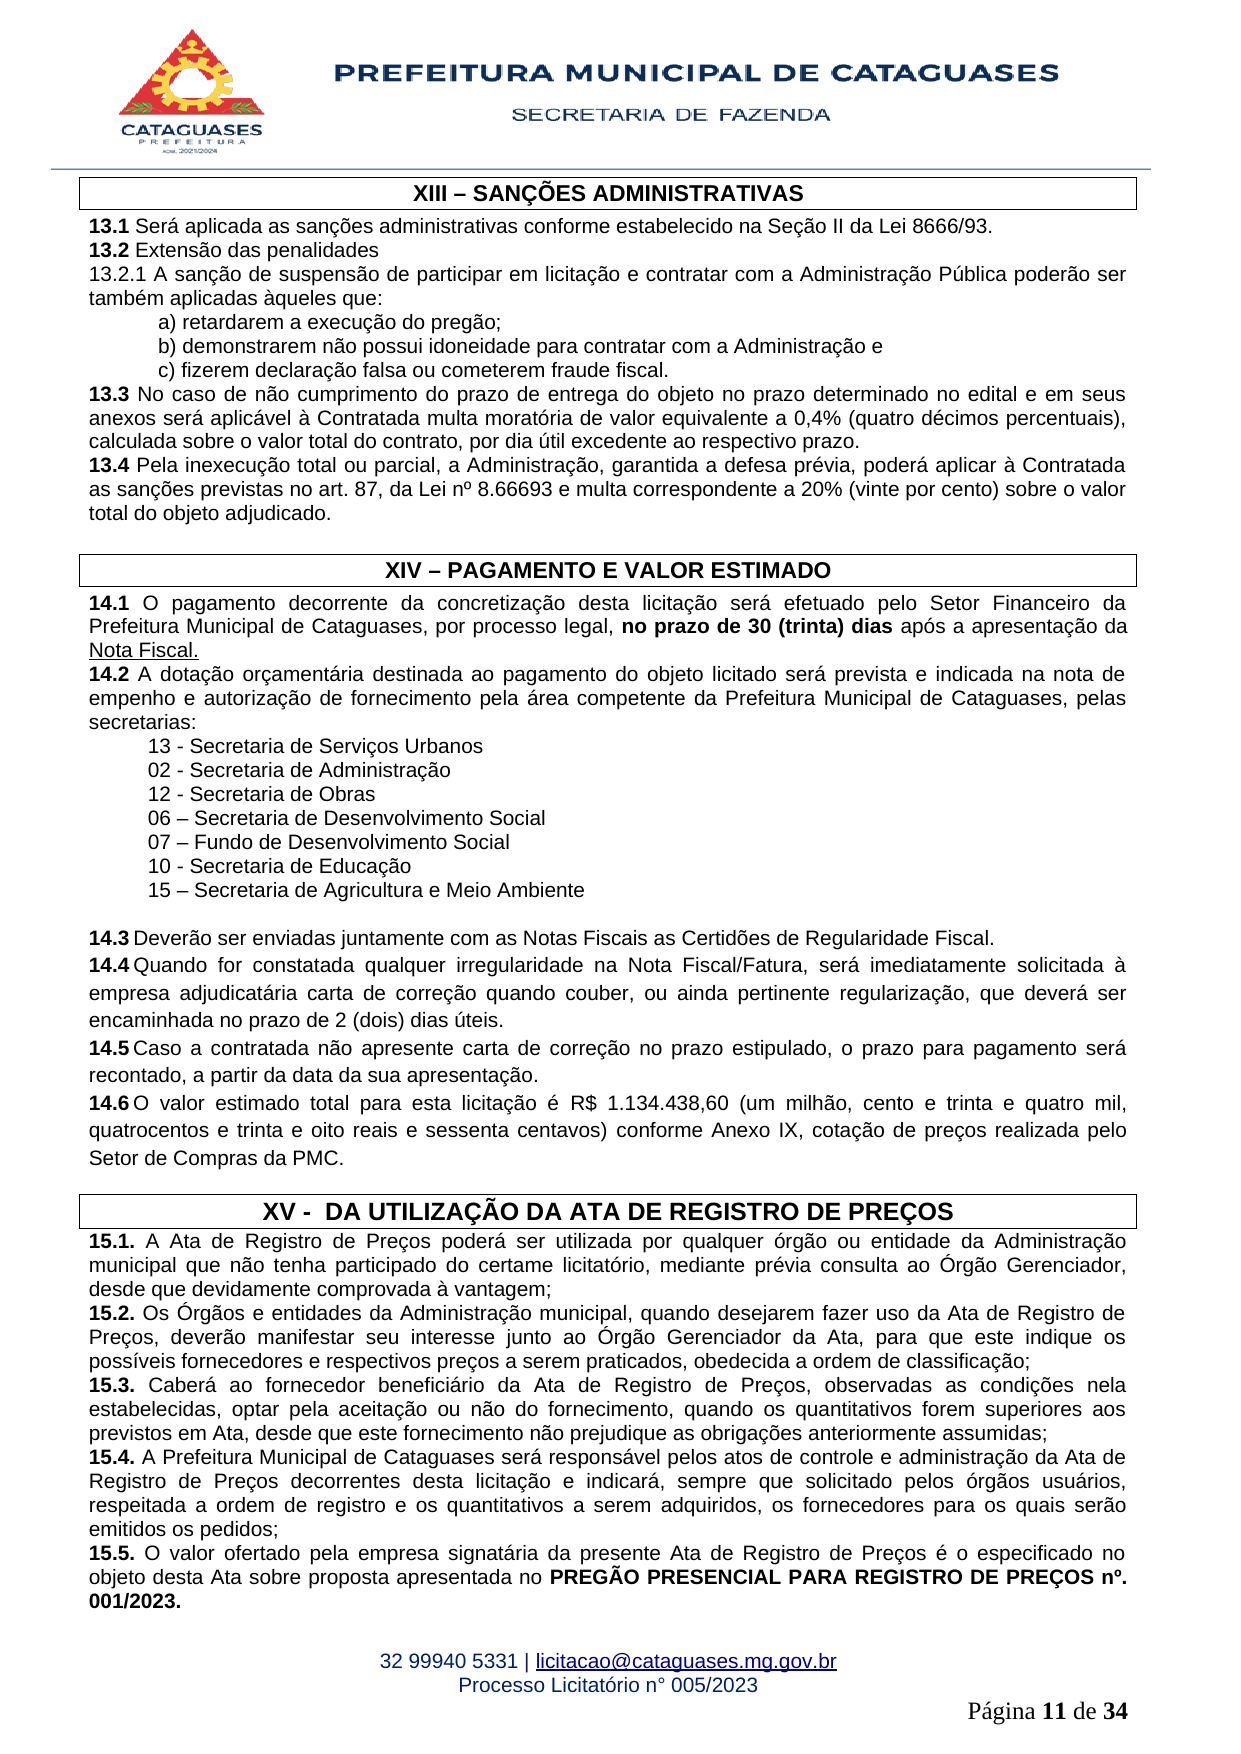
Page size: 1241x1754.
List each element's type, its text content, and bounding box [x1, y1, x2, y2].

text 15.3. Caberá ao fornecedor beneficiário da Ata de Registro de Preços, observadas as condições nela estabelecidas, optar pela aceitação ou não do fornecimento, quando os quantitativos forem superiores aos previstos em Ata, desde que este fornecimento não prejudique as obrigações anteriormente assumidas; [89, 1373, 1128, 1445]
text 15.1. A Ata de Registro de Preços poderá ser utilizada por qualquer órgão ou entidade da Administração municipal que não tenha participado do certame licitatório, mediante prévia consulta ao Órgão Gerenciador, desde que devidamente comprovada à vantagem; [89, 1229, 1128, 1301]
list Quando for constatada qualquer irregularidade na Nota Fiscal/Fatura, será imediatamente solicitada à empresa adjudicatária carta de correção quando couber, ou ainda pertinente regularização, que deverá ser encaminhada no prazo de 2 (dois) dias úteis. [89, 953, 1128, 1032]
text 13.2 Extensão das penalidades [89, 238, 1128, 262]
text c) fizerem declaração falsa ou cometerem fraude fiscal. [89, 357, 1128, 381]
text 13.1 Será aplicada as sanções administrativas conforme estabelecido na Seção II da Lei 8666/93. [89, 214, 1128, 238]
list XIII – SANÇÕES ADMINISTRATIVAS [80, 178, 1136, 209]
text 13.3 No caso de não cumprimento do prazo de entrega do objeto no prazo determinado no edital e em seus anexos será aplicável à Contratada multa moratória de valor equivalente a 0,4% (quatro décimos percentuais), calculada sobre o valor total do contrato, por dia útil excedente ao respectivo prazo. [89, 381, 1128, 453]
text 15.2. Os Órgãos e entidades da Administração municipal, quando desejarem fazer uso da Ata de Registro de Preços, deverão manifestar seu interesse junto ao Órgão Gerenciador da Ata, para que este indique os possíveis fornecedores e respectivos preços a serem praticados, obedecida a ordem de classificação; [89, 1301, 1128, 1373]
list Caso a contratada não apresente carta de correção no prazo estipulado, o prazo para pagamento será recontado, a partir da data da sua apresentação. [89, 1036, 1128, 1087]
text 07 – Fundo de Desenvolvimento Social [148, 830, 1128, 854]
text a) retardarem a execução do pregão; [89, 309, 1128, 333]
text 13 - Secretaria de Serviços Urbanos [148, 734, 1128, 758]
text 14.2 A dotação orçamentária destinada ao pagamento do objeto licitado será prevista e indicada na nota de empenho e autorização de fornecimento pela área competente da Prefeitura Municipal de Cataguases, pelas secretarias: [89, 662, 1128, 734]
text 15.5. O valor ofertado pela empresa signatária da presente Ata de Registro de Preços é o especificado no objeto desta Ata sobre proposta apresentada no PREGÃO PRESENCIAL PARA REGISTRO DE PREÇOS nº. 001/2023. [89, 1541, 1128, 1612]
text 06 – Secretaria de Desenvolvimento Social [148, 806, 1128, 830]
text 10 - Secretaria de Educação [148, 854, 1128, 878]
text 13.2.1 A sanção de suspensão de participar em licitação e contratar com a Administração Pública poderão ser também aplicadas àqueles que: [89, 262, 1128, 309]
list XIV – PAGAMENTO E VALOR ESTIMADO [80, 555, 1136, 586]
list Deverão ser enviadas juntamente com as Notas Fiscais as Certidões de Regularidade Fiscal. [89, 926, 1128, 950]
text 13.4 Pela inexecução total ou parcial, a Administração, garantida a defesa prévia, poderá aplicar à Contratada as sanções previstas no art. 87, da Lei nº 8.66693 e multa correspondente a 20% (vinte por cento) sobre o valor total do objeto adjudicado. [89, 453, 1128, 525]
text 15.4. A Prefeitura Municipal de Cataguases será responsável pelos atos de controle e administração da Ata de Registro de Preços decorrentes desta licitação e indicará, sempre que solicitado pelos órgãos usuários, respeitada a ordem de registro e os quantitativos a serem adquiridos, os fornecedores para os quais serão emitidos os pedidos; [89, 1445, 1128, 1541]
picture [51, 11, 1151, 196]
text b) demonstrarem não possui idoneidade para contratar com a Administração e [89, 333, 1128, 357]
text 14.1 O pagamento decorrente da concretização desta licitação será efetuado pelo Setor Financeiro da Prefeitura Municipal de Cataguases, por processo legal, no prazo de 30 (trinta) dias após a apresentação da Nota Fiscal. [89, 590, 1128, 662]
list O valor estimado total para esta licitação é R$ 1.134.438,60 (um milhão, cento e trinta e quatro mil, quatrocentos e trinta e oito reais e sessenta centavos) conforme Anexo IX, cotação de preços realizada pelo Setor de Compras da PMC. [89, 1091, 1128, 1170]
text 15 – Secretaria de Agricultura e Meio Ambiente [148, 878, 1128, 902]
text 02 - Secretaria de Administração 12 - Secretaria de Obras [148, 758, 1128, 806]
text XV - DA UTILIZAÇÃO DA ATA DE REGISTRO DE PREÇOS [80, 1195, 1136, 1228]
